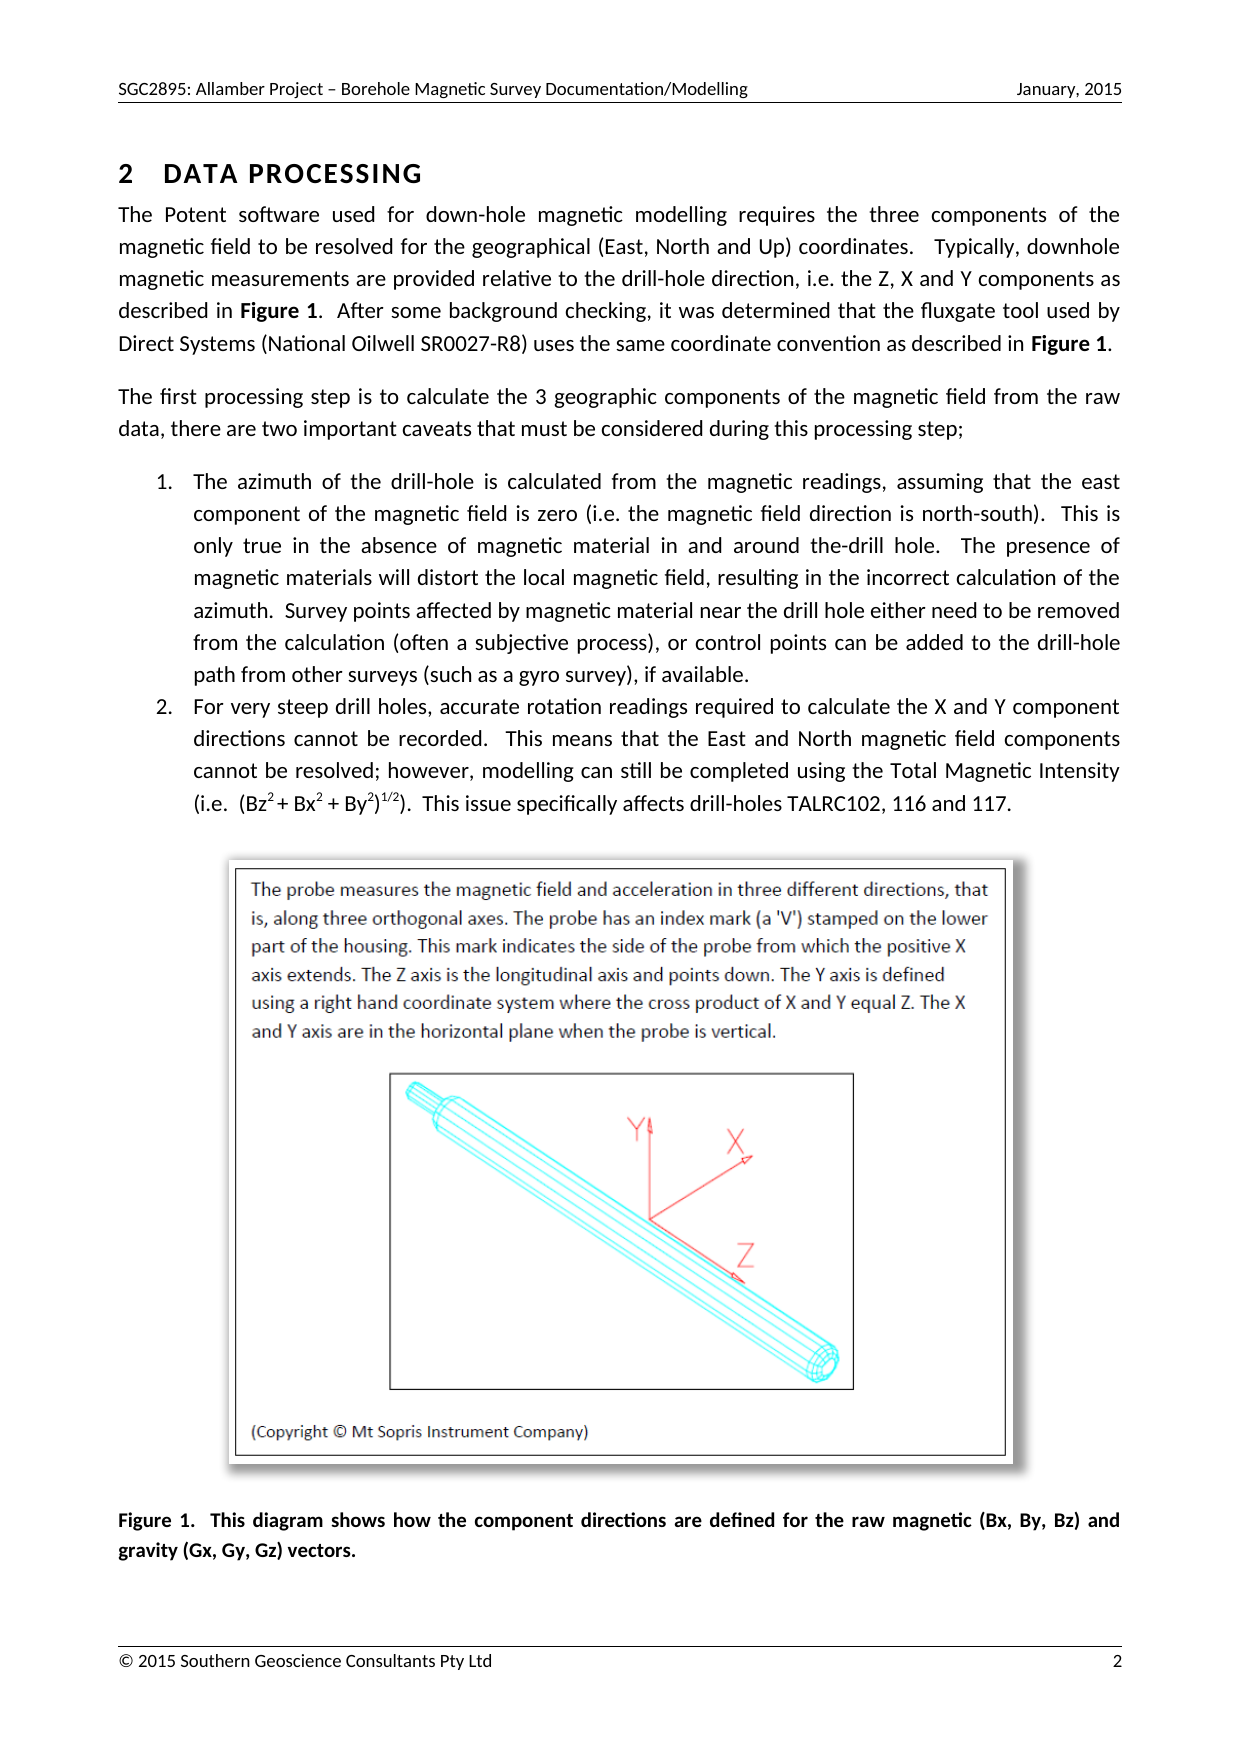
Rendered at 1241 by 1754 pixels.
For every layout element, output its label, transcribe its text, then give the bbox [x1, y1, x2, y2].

subtitle Data processing [118, 155, 1122, 191]
text The Potent software used for down-hole magnetic modelling requires the three components of the magnetic field to be resolved for the geographical (East, North and Up) coordinates. Typically, downhole magnetic measurements are provided relative to the drill-hole direction, i.e. the Z, X and Y components as described in Figure 1. After some background checking, it was determined that the fluxgate tool used by Direct Systems (National Oilwell SR0027-R8) uses the same coordinate convention as described in Figure 1. [118, 200, 1122, 357]
text The first processing step is to calculate the 3 geographic components of the magnetic field from the raw data, there are two important caveats that must be considered during this processing step; [118, 382, 1122, 442]
list For very steep drill holes, accurate rotation readings required to calculate the X and Y component directions cannot be recorded. This means that the East and North magnetic field components cannot be resolved; however, modelling can still be completed using the Total Magnetic Intensity (i.e. (Bz2 + Bx2 + By2)1/2). This issue specifically affects drill-holes TALRC102, 116 and 117. [156, 692, 1122, 817]
list The azimuth of the drill-hole is calculated from the magnetic readings, assuming that the east component of the magnetic field is zero (i.e. the magnetic field direction is north-south). This is only true in the absence of magnetic material in and around the-drill hole. The presence of magnetic materials will distort the local magnetic field, resulting in the incorrect calculation of the azimuth. Survey points affected by magnetic material near the drill hole either need to be removed from the calculation (often a subjective process), or control points can be added to the drill-hole path from other surveys (such as a gyro survey), if available. [156, 467, 1122, 688]
picture [229, 860, 1013, 1464]
